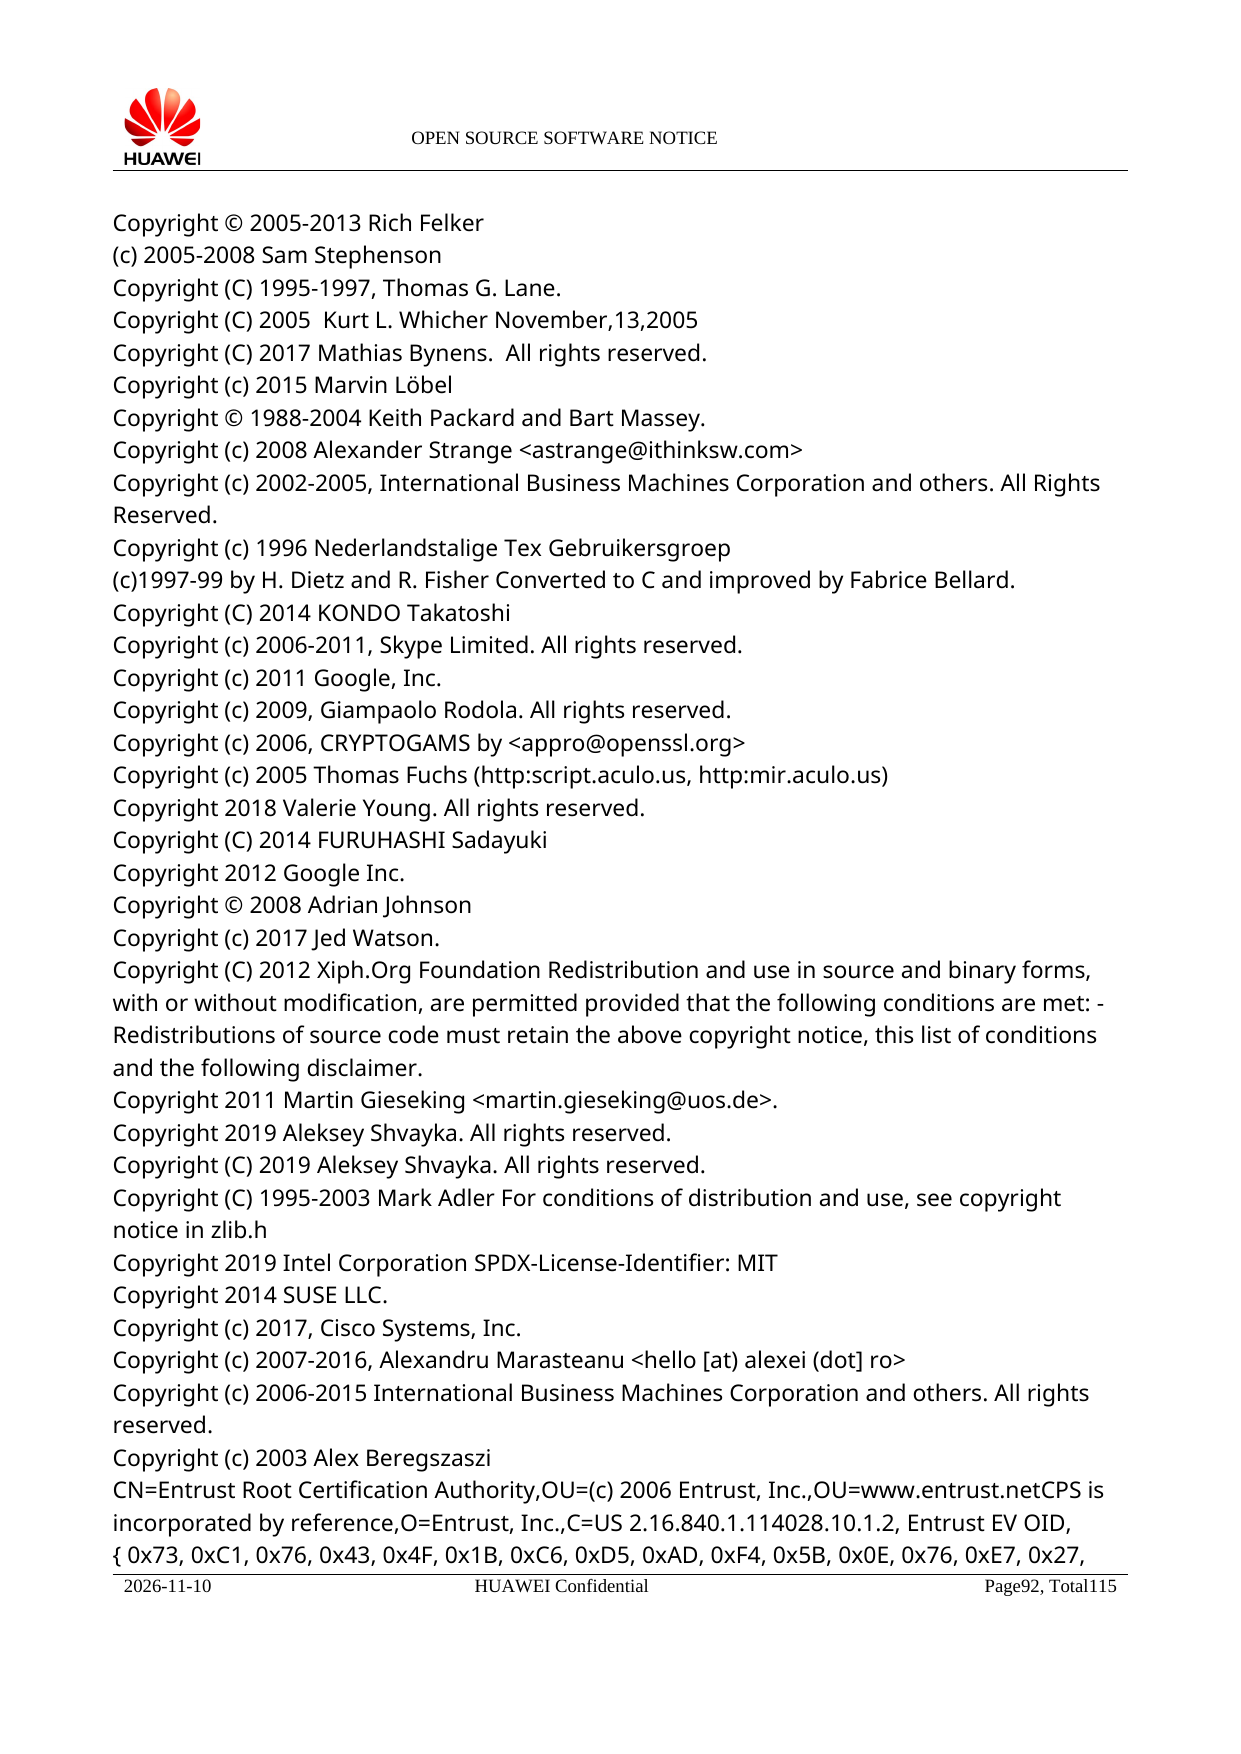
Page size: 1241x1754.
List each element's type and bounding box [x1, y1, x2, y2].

picture [124, 88, 201, 165]
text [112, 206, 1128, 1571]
